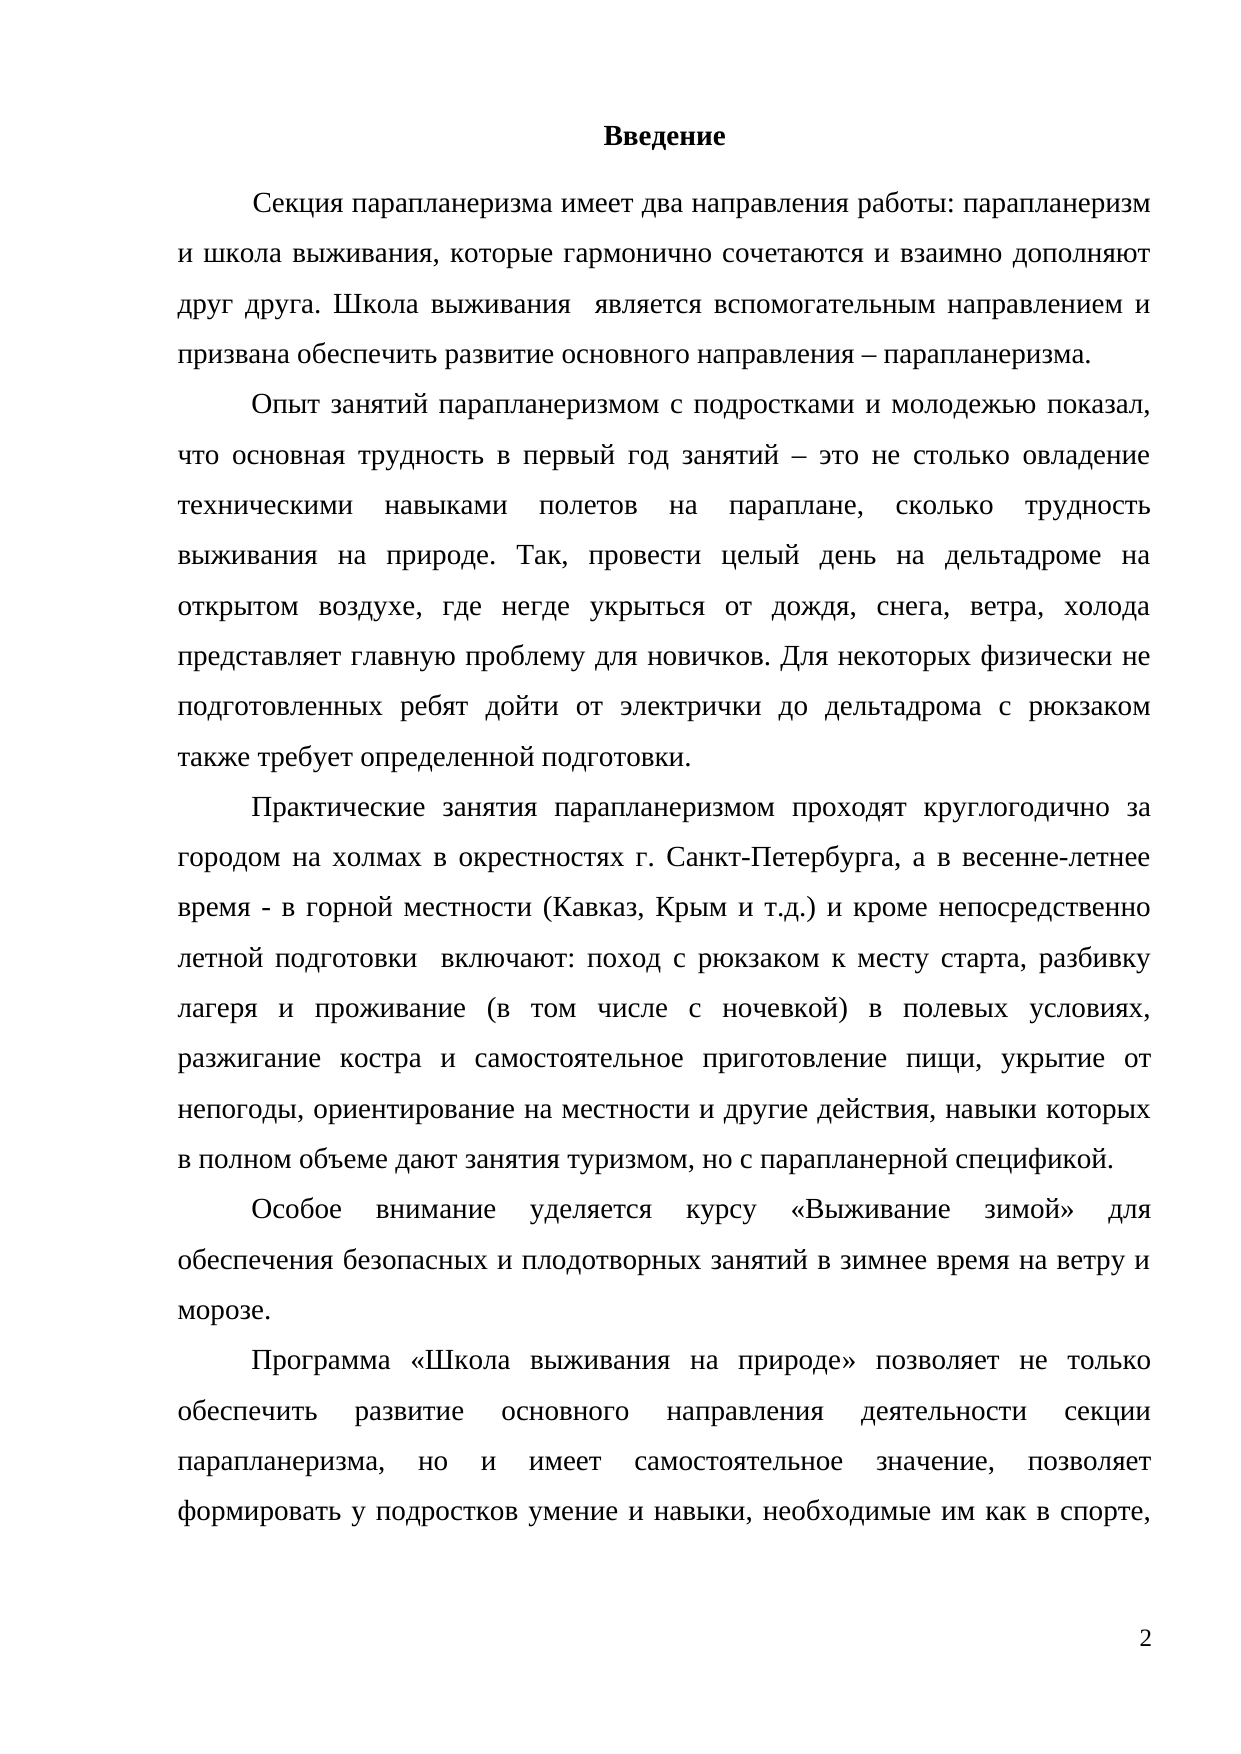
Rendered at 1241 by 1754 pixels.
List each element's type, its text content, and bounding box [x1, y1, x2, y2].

text Секция парапланеризма имеет два направления работы: парапланеризм и школа выживания, которые гармонично сочетаются и взаимно дополняют друг друга. Школа выживания является вспомогательным направлением и призвана обеспечить развитие основного направления – парапланеризма. [177, 185, 1152, 370]
text Практические занятия парапланеризмом проходят круглогодично за городом на холмах в окрестностях г. Санкт-Петербурга, а в весенне-летнее время - в горной местности (Кавказ, Крым и т.д.) и кроме непосредственно летной подготовки включают: поход с рюкзаком к месту старта, разбивку лагеря и проживание (в том числе с ночевкой) в полевых условиях, разжигание костра и самостоятельное приготовление пищи, укрытие от непогоды, ориентирование на местности и другие действия, навыки которых в полном объеме дают занятия туризмом, но с парапланерной спецификой. [177, 789, 1152, 1175]
text Опыт занятий парапланеризмом с подростками и молодежью показал, что основная трудность в первый год занятий – это не столько овладение техническими навыками полетов на параплане, сколько трудность выживания на природе. Так, провести целый день на дельтадроме на открытом воздухе, где негде укрыться от дождя, снега, ветра, холода представляет главную проблему для новичков. Для некоторых физически не подготовленных ребят дойти от электрички до дельтадрома с рюкзаком также требует определенной подготовки. [177, 386, 1152, 772]
text Введение [177, 118, 1152, 152]
text Особое внимание уделяется курсу «Выживание зимой» для обеспечения безопасных и плодотворных занятий в зимнее время на ветру и морозе. [177, 1191, 1152, 1326]
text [177, 1342, 1152, 1527]
